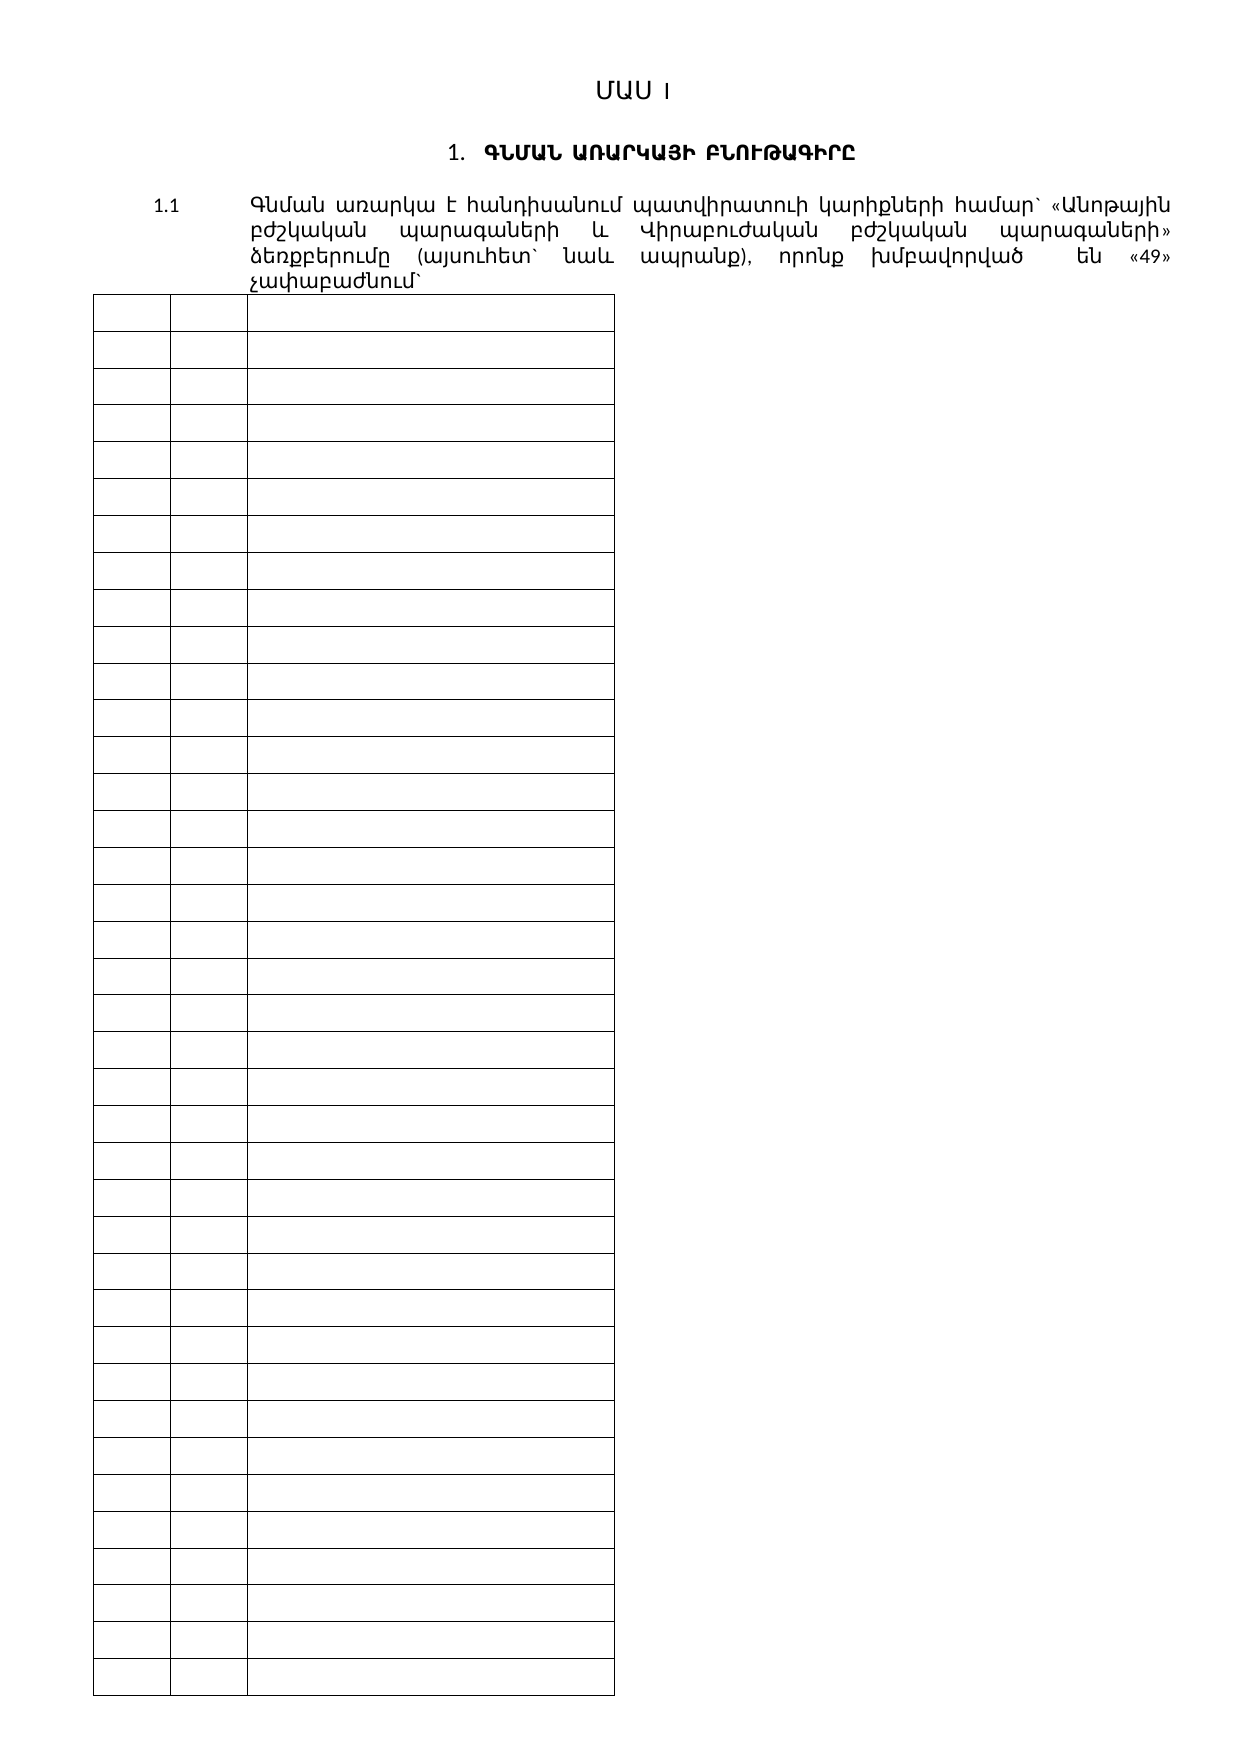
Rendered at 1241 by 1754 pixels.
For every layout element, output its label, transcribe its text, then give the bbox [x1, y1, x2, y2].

text ՄԱՍ I [94, 75, 1171, 106]
subtitle Գնման առարկա է հանդիսանում պատվիրատուի կարիքների համար` «Անոթային բժշկական պարագաների և Վիրաբուժական բժշկական պարագաների» ձեռքբերումը (այսուհետ` նաև ապրանք), որոնք խմբավորված են «49» չափաբաժնում` [153, 192, 1171, 294]
list ԳՆՄԱՆ ԱՌԱՐԿԱՅԻ ԲՆՈՒԹԱԳԻՐԸ [131, 136, 1171, 167]
